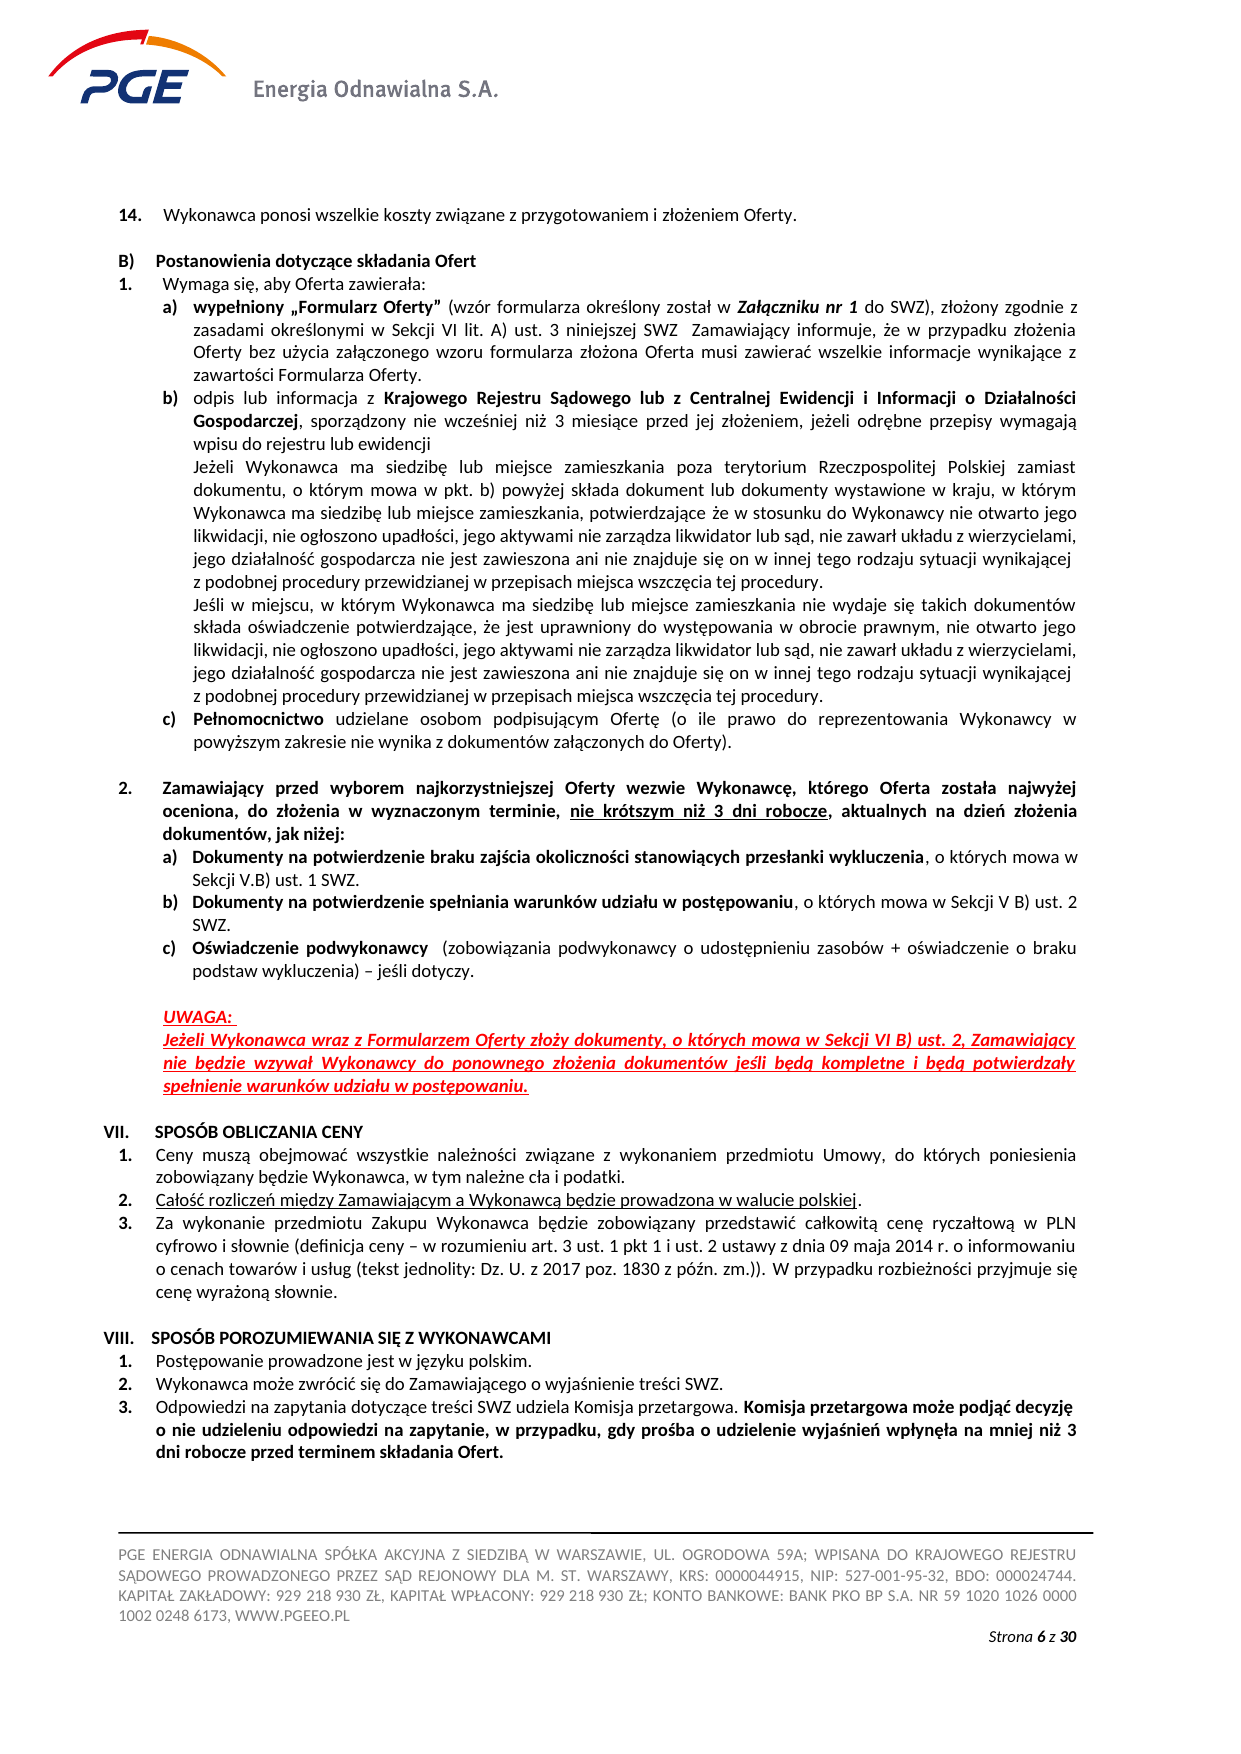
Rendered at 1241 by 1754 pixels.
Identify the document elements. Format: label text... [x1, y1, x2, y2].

list Za wykonanie przedmiotu Zakupu Wykonawca będzie zobowiązany przedstawić całkowitą cenę ryczałtową w PLN cyfrowo i słownie (definicja ceny – w rozumieniu art. 3 ust. 1 pkt 1 i ust. 2 ustawy z dnia 09 maja 2014 r. o informowaniu o cenach towarów i usług (tekst jednolity: Dz. U. z 2017 poz. 1830 z późn. zm.)). W przypadku rozbieżności przyjmuje się cenę wyrażoną słownie. [118, 1211, 1078, 1303]
list Jeżeli Wykonawca ma siedzibę lub miejsce zamieszkania poza terytorium Rzeczpospolitej Polskiej zamiast dokumentu, o którym mowa w pkt. b) powyżej składa dokument lub dokumenty wystawione w kraju, w którym Wykonawca ma siedzibę lub miejsce zamieszkania, potwierdzające że w stosunku do Wykonawcy nie otwarto jego likwidacji, nie ogłoszono upadłości, jego aktywami nie zarządza likwidator lub sąd, nie zawarł układu z wierzycielami, jego działalność gospodarcza nie jest zawieszona ani nie znajduje się on w innej tego rodzaju sytuacji wynikającej z podobnej procedury przewidzianej w przepisach miejsca wszczęcia tej procedury. [193, 455, 1078, 593]
list Ceny muszą obejmować wszystkie należności związane z wykonaniem przedmiotu Umowy, do których poniesienia zobowiązany będzie Wykonawca, w tym należne cła i podatki. [118, 1143, 1078, 1188]
list Wymaga się, aby Oferta zawierała: [118, 272, 1078, 295]
list Pełnomocnictwo udzielane osobom podpisującym Ofertę (o ile prawo do reprezentowania Wykonawcy w powyższym zakresie nie wynika z dokumentów załączonych do Oferty). [162, 707, 1078, 753]
list Dokumenty na potwierdzenie braku zajścia okoliczności stanowiących przesłanki wykluczenia, o których mowa w Sekcji V.B) ust. 1 SWZ. [162, 845, 1078, 891]
list Wykonawca może zwrócić się do Zamawiającego o wyjaśnienie treści SWZ. [118, 1372, 1078, 1395]
list odpis lub informacja z Krajowego Rejestru Sądowego lub z Centralnej Ewidencji i Informacji o Działalności Gospodarczej, sporządzony nie wcześniej niż 3 miesiące przed jej złożeniem, jeżeli odrębne przepisy wymagają wpisu do rejestru lub ewidencji [162, 386, 1078, 455]
text VII. SPOSÓB OBLICZANIA CENY [103, 1120, 1078, 1143]
list Postępowanie prowadzone jest w języku polskim. [118, 1349, 1078, 1372]
list Wykonawca ponosi wszelkie koszty związane z przygotowaniem i złożeniem Oferty. [118, 203, 1078, 226]
list Całość rozliczeń między Zamawiającym a Wykonawcą będzie prowadzona w walucie polskiej. [118, 1188, 1078, 1211]
text Jeśli w miejscu, w którym Wykonawca ma siedzibę lub miejsce zamieszkania nie wydaje się takich dokumentów składa oświadczenie potwierdzające, że jest uprawniony do występowania w obrocie prawnym, nie otwarto jego likwidacji, nie ogłoszono upadłości, jego aktywami nie zarządza likwidator lub sąd, nie zawarł układu z wierzycielami, jego działalność gospodarcza nie jest zawieszona ani nie znajduje się on w innej tego rodzaju sytuacji wynikającej z podobnej procedury przewidzianej w przepisach miejsca wszczęcia tej procedury. [193, 593, 1078, 707]
text Jeżeli Wykonawca wraz z Formularzem Oferty złoży dokumenty, o których mowa w Sekcji VI B) ust. 2, Zamawiający nie będzie wzywał Wykonawcy do ponownego złożenia dokumentów jeśli będą kompletne i będą potwierdzały spełnienie warunków udziału w postępowaniu. [163, 1028, 1078, 1097]
text UWAGA: [163, 1005, 1078, 1028]
list Zamawiający przed wyborem najkorzystniejszej Oferty wezwie Wykonawcę, którego Oferta została najwyżej oceniona, do złożenia w wyznaczonym terminie, nie krótszym niż 3 dni robocze, aktualnych na dzień złożenia dokumentów, jak niżej: [118, 776, 1078, 845]
list wypełniony „Formularz Oferty” (wzór formularza określony został w Załączniku nr 1 do SWZ), złożony zgodnie z zasadami określonymi w Sekcji VI lit. A) ust. 3 niniejszej SWZ Zamawiający informuje, że w przypadku złożenia Oferty bez użycia załączonego wzoru formularza złożona Oferta musi zawierać wszelkie informacje wynikające z zawartości Formularza Oferty. [162, 295, 1078, 386]
list Postanowienia dotyczące składania Ofert [118, 249, 1078, 272]
list Odpowiedzi na zapytania dotyczące treści SWZ udziela Komisja przetargowa. Komisja przetargowa może podjąć decyzję o nie udzieleniu odpowiedzi na zapytanie, w przypadku, gdy prośba o udzielenie wyjaśnień wpłynęła na mniej niż 3 dni robocze przed terminem składania Ofert. [118, 1395, 1078, 1463]
text VIII. SPOSÓB POROZUMIEWANIA SIĘ Z WYKONAWCAMI [103, 1326, 1078, 1349]
list Oświadczenie podwykonawcy (zobowiązania podwykonawcy o udostępnieniu zasobów + oświadczenie o braku podstaw wykluczenia) – jeśli dotyczy. [162, 936, 1078, 982]
list Dokumenty na potwierdzenie spełniania warunków udziału w postępowaniu, o których mowa w Sekcji V B) ust. 2 SWZ. [162, 891, 1078, 936]
